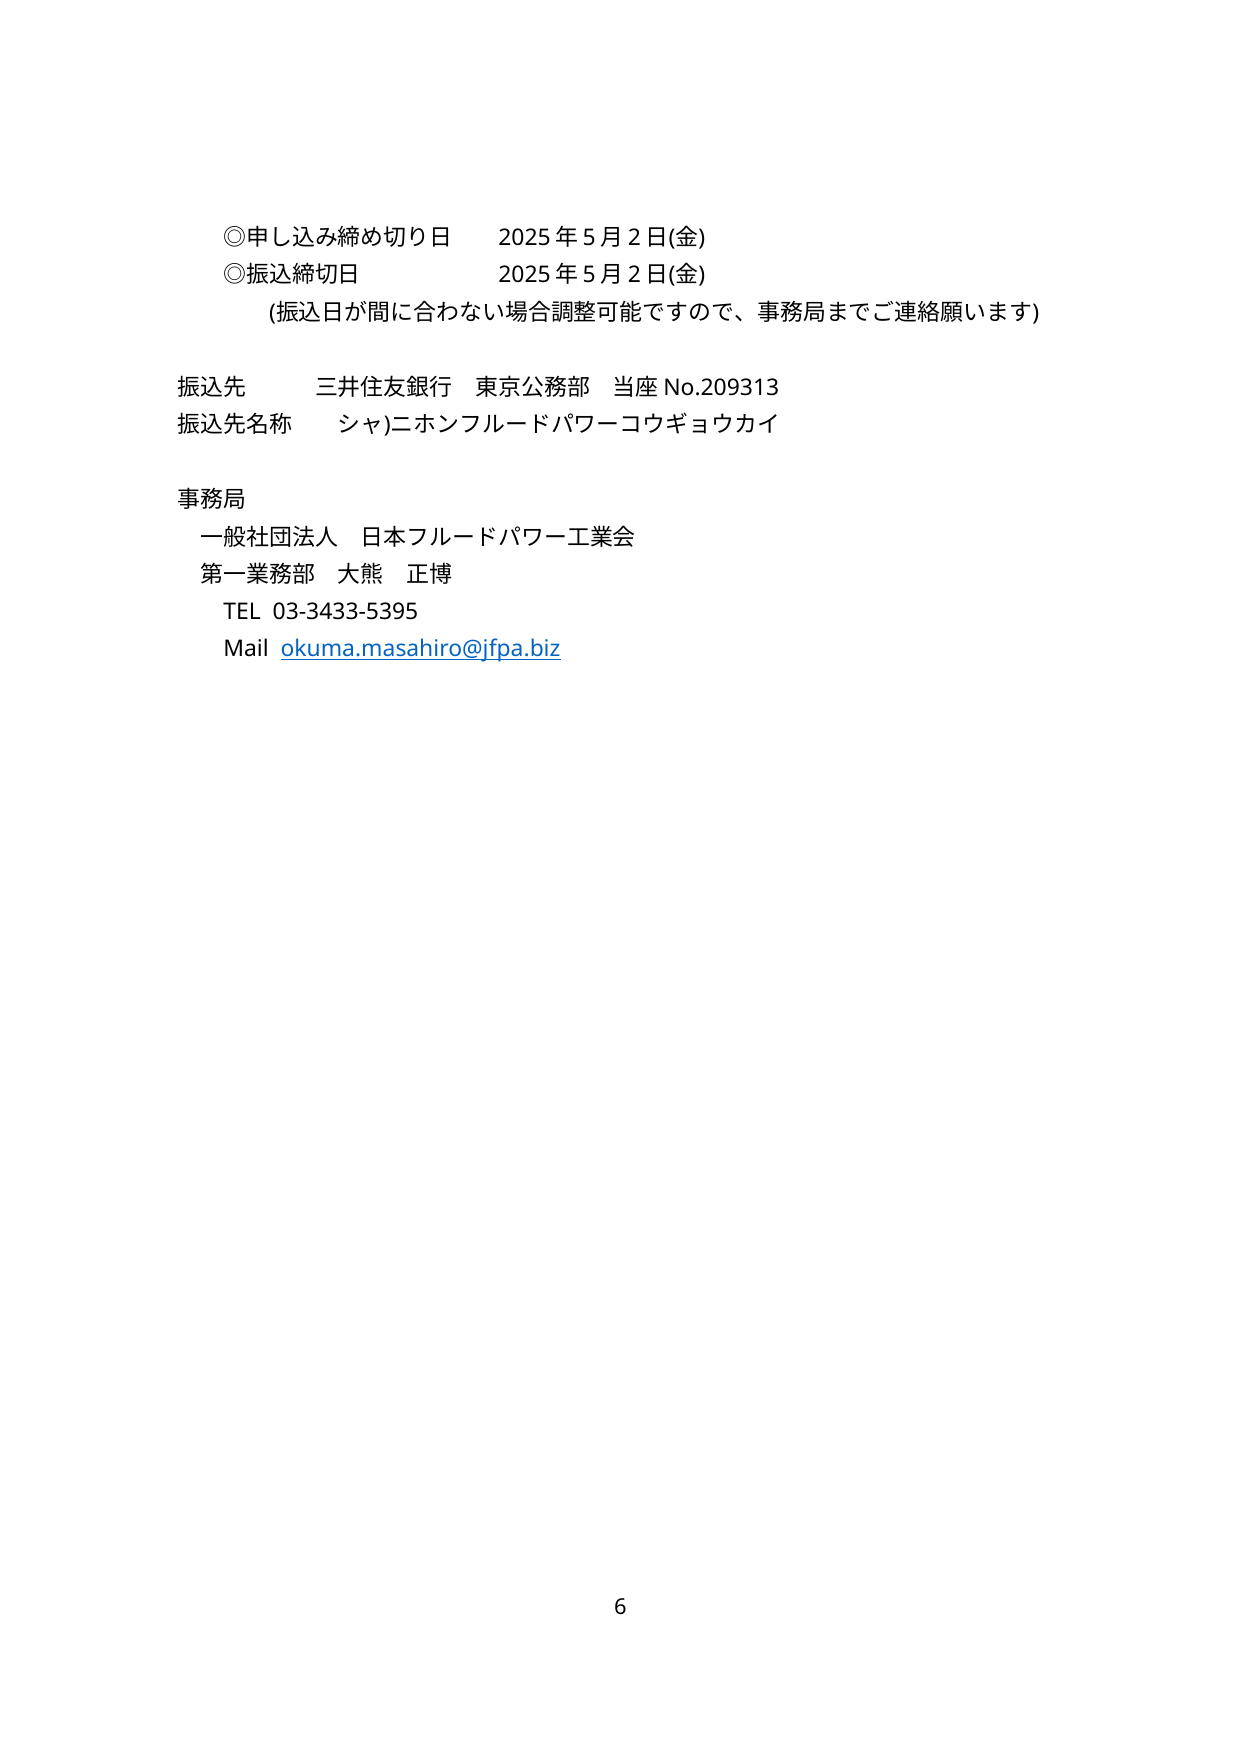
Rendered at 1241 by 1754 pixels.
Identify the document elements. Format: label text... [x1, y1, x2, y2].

text Mail okuma.masahiro@jfpa.biz [177, 629, 1063, 667]
text 事務局 [177, 479, 1063, 517]
text 第一業務部 大熊 正博 [177, 554, 1063, 592]
text 振込先 三井住友銀行 東京公務部 当座No.209313 [177, 367, 1063, 404]
text 振込先名称 シャ)ニホンフルードパワーコウギョウカイ [177, 404, 1063, 442]
text (振込日が間に合わない場合調整可能ですので、事務局までご連絡願います) [177, 292, 1063, 329]
text ◎申し込み締め切り日 2025年5月2日(金) [177, 217, 1063, 254]
text ◎振込締切日 2025年5月2日(金) [177, 254, 1063, 292]
text 一般社団法人 日本フルードパワー工業会 [177, 517, 1063, 554]
text TEL 03-3433-5395 [177, 592, 1063, 629]
